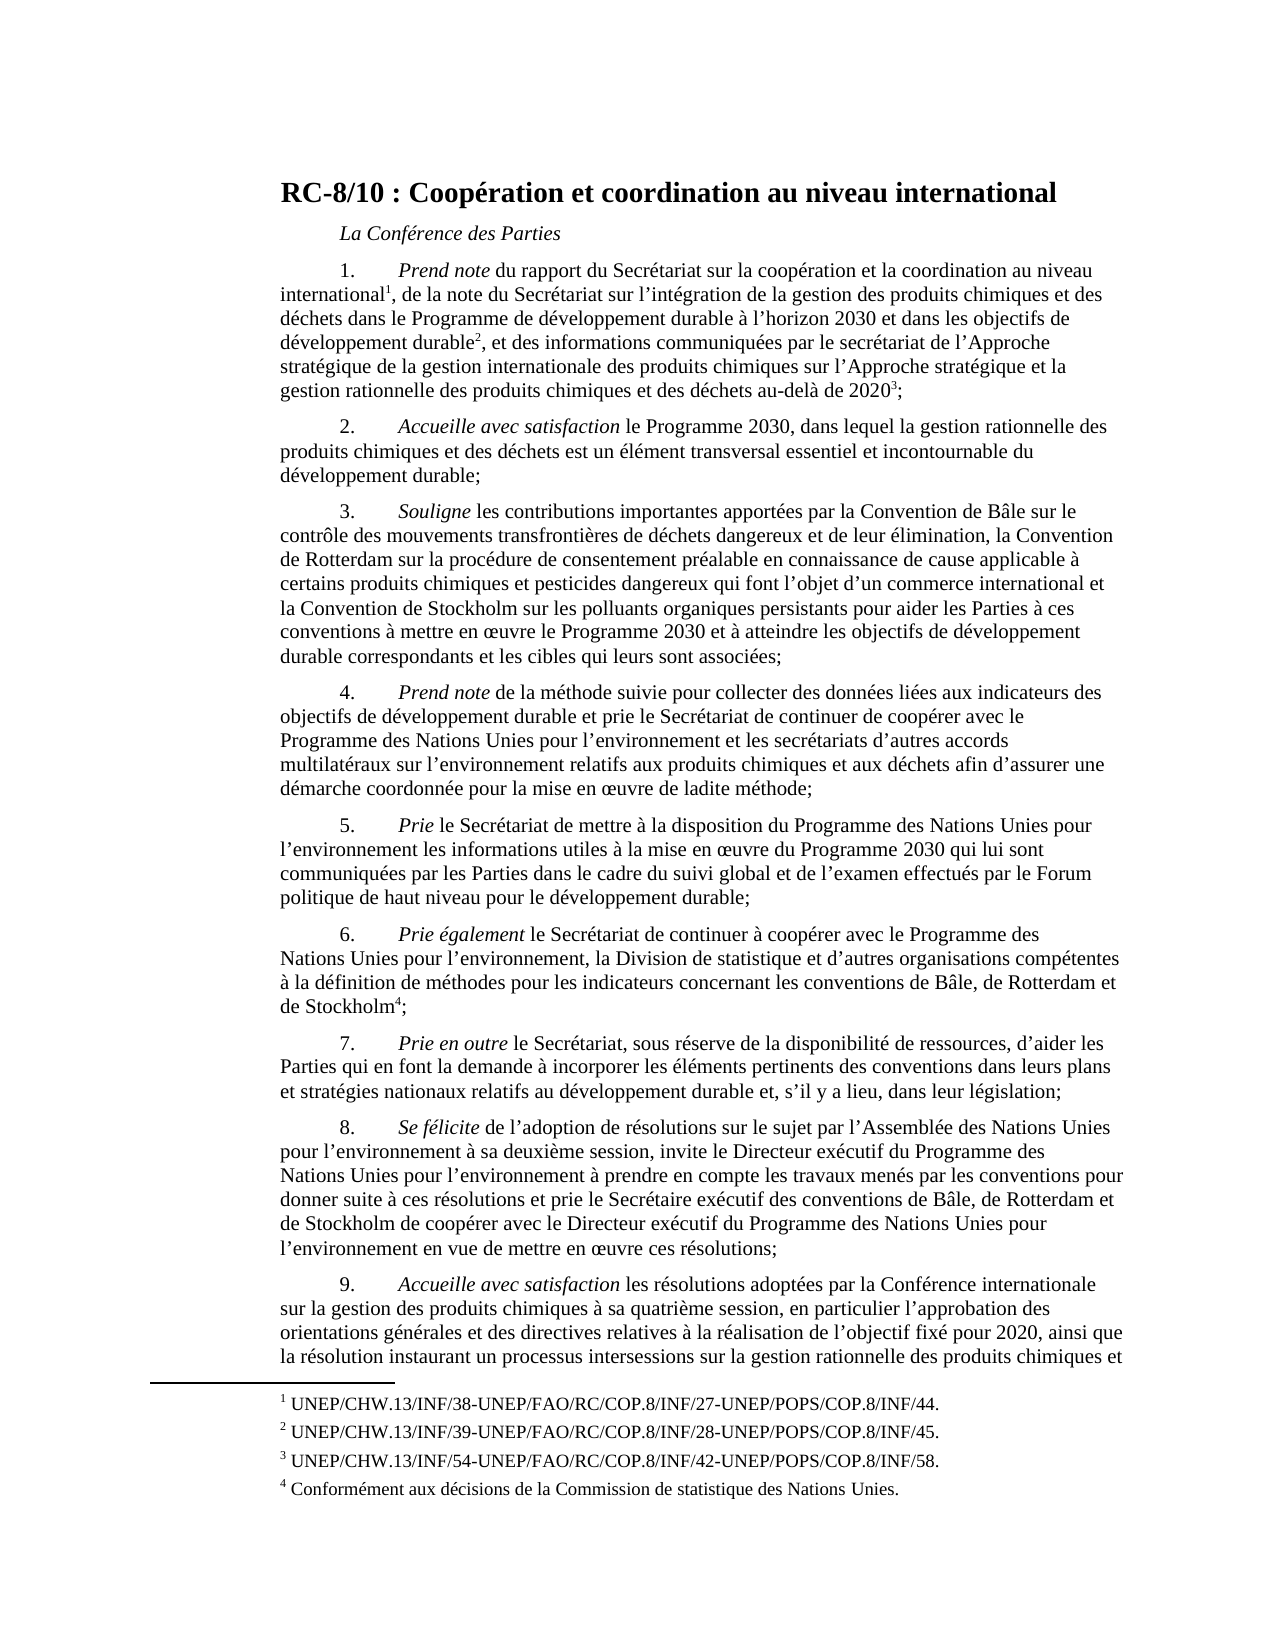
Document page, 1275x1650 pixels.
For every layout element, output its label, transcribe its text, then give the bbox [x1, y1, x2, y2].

text 7. Prie en outre le Secrétariat, sous réserve de la disponibilité de ressources, d’aider les Parties qui en font la demande à incorporer les éléments pertinents des conventions dans leurs plans et stratégies nationaux relatifs au développement durable et, s’il y a lieu, dans leur législation; [280, 1030, 1125, 1103]
text 8. Se félicite de l’adoption de résolutions sur le sujet par l’Assemblée des Nations Unies pour l’environnement à sa deuxième session, invite le Directeur exécutif du Programme des Nations Unies pour l’environnement à prendre en compte les travaux menés par les conventions pour donner suite à ces résolutions et prie le Secrétaire exécutif des conventions de Bâle, de Rotterdam et de Stockholm de coopérer avec le Directeur exécutif du Programme des Nations Unies pour l’environnement en vue de mettre en œuvre ces résolutions; [280, 1115, 1125, 1259]
text 6. Prie également le Secrétariat de continuer à coopérer avec le Programme des Nations Unies pour l’environnement, la Division de statistique et d’autres organisations compétentes à la définition de méthodes pour les indicateurs concernant les conventions de Bâle, de Rotterdam et de Stockholm; [280, 922, 1125, 1018]
title RC-8/10 : Coopération et coordination au niveau international [281, 175, 1066, 208]
text 4. Prend note de la méthode suivie pour collecter des données liées aux indicateurs des objectifs de développement durable et prie le Secrétariat de continuer de coopérer avec le Programme des Nations Unies pour l’environnement et les secrétariats d’autres accords multilatéraux sur l’environnement relatifs aux produits chimiques et aux déchets afin d’assurer une démarche coordonnée pour la mise en œuvre de ladite méthode; [280, 680, 1125, 800]
text 5. Prie le Secrétariat de mettre à la disposition du Programme des Nations Unies pour l’environnement les informations utiles à la mise en œuvre du Programme 2030 qui lui sont communiquées par les Parties dans le cadre du suivi global et de l’examen effectués par le Forum politique de haut niveau pour le développement durable; [280, 813, 1125, 909]
text 3. Souligne les contributions importantes apportées par la Convention de Bâle sur le contrôle des mouvements transfrontières de déchets dangereux et de leur élimination, la Convention de Rotterdam sur la procédure de consentement préalable en connaissance de cause applicable à certains produits chimiques et pesticides dangereux qui font l’objet d’un commerce international et la Convention de Stockholm sur les polluants organiques persistants pour aider les Parties à ces conventions à mettre en œuvre le Programme 2030 et à atteindre les objectifs de développement durable correspondants et les cibles qui leurs sont associées; [280, 499, 1125, 668]
text La Conférence des Parties [280, 221, 1125, 245]
text 1. Prend note du rapport du Secrétariat sur la coopération et la coordination au niveau international, de la note du Secrétariat sur l’intégration de la gestion des produits chimiques et des déchets dans le Programme de développement durable à l’horizon 2030 et dans les objectifs de développement durable, et des informations communiquées par le secrétariat de l’Approche stratégique de la gestion internationale des produits chimiques sur l’Approche stratégique et la gestion rationnelle des produits chimiques et des déchets au-delà de 2020; [280, 258, 1125, 402]
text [280, 1272, 1125, 1368]
text 2. Accueille avec satisfaction le Programme 2030, dans lequel la gestion rationnelle des produits chimiques et des déchets est un élément transversal essentiel et incontournable du développement durable; [280, 414, 1125, 487]
